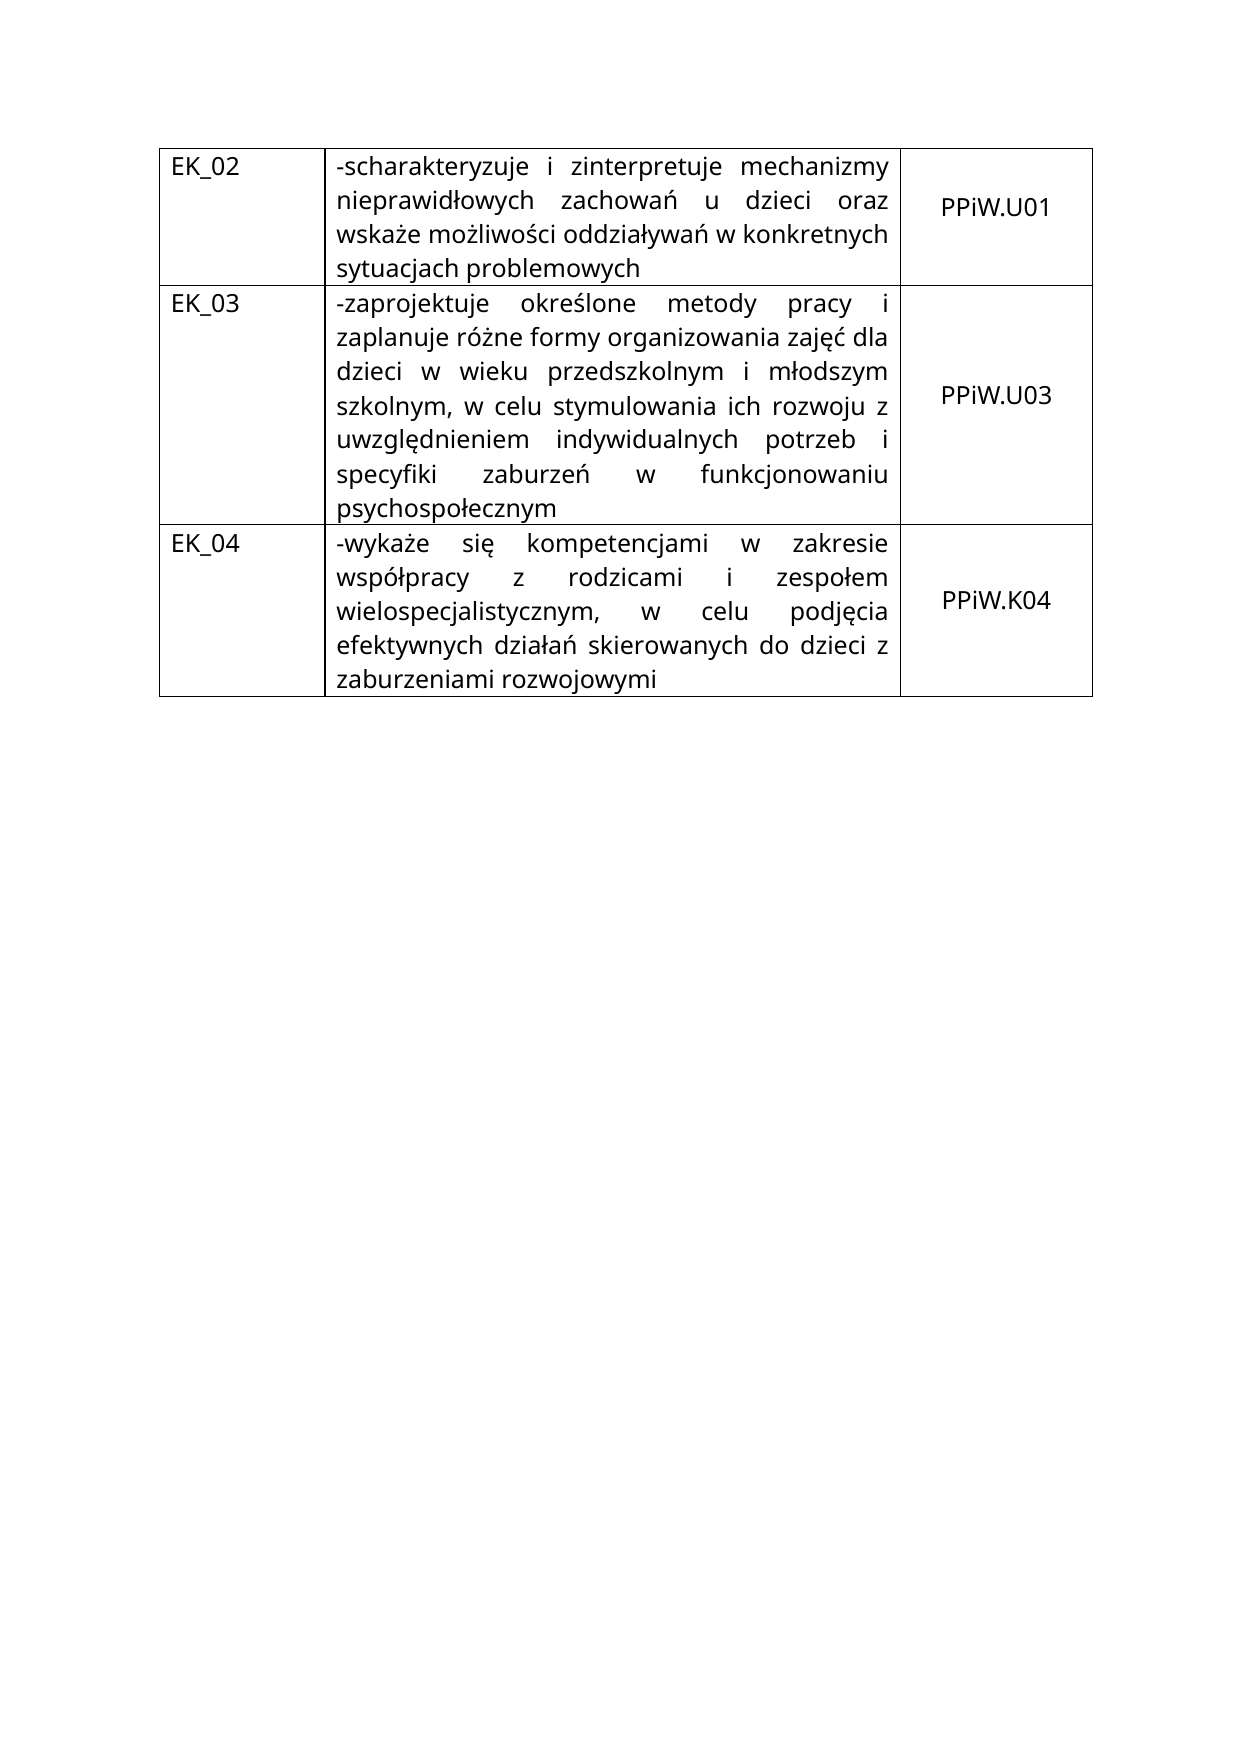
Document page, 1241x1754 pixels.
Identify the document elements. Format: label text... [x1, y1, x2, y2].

table_cell -scharakteryzuje i zinterpretuje mechanizmy nieprawidłowych zachowań u dzieci oraz wskaże możliwości oddziaływań w konkretnych sytuacjach problemowych [326, 149, 900, 285]
table_cell -zaprojektuje określone metody pracy i zaplanuje różne formy organizowania zajęć dla dzieci w wieku przedszkolnym i młodszym szkolnym, w celu stymulowania ich rozwoju z uwzględnieniem indywidualnych potrzeb i specyfiki zaburzeń w funkcjonowaniu psychospołecznym [326, 286, 900, 524]
table_cell PPiW.K04 [901, 525, 1092, 696]
table_cell PPiW.U03 [901, 286, 1092, 524]
table_cell EK_04 [160, 525, 324, 696]
table_cell -wykaże się kompetencjami w zakresie współpracy z rodzicami i zespołem wielospecjalistycznym, w celu podjęcia efektywnych działań skierowanych do dzieci z zaburzeniami rozwojowymi [326, 525, 900, 696]
table_cell EK_03 [160, 286, 324, 524]
table_cell EK_02 [160, 149, 324, 285]
table_cell PPiW.U01 [901, 149, 1092, 285]
